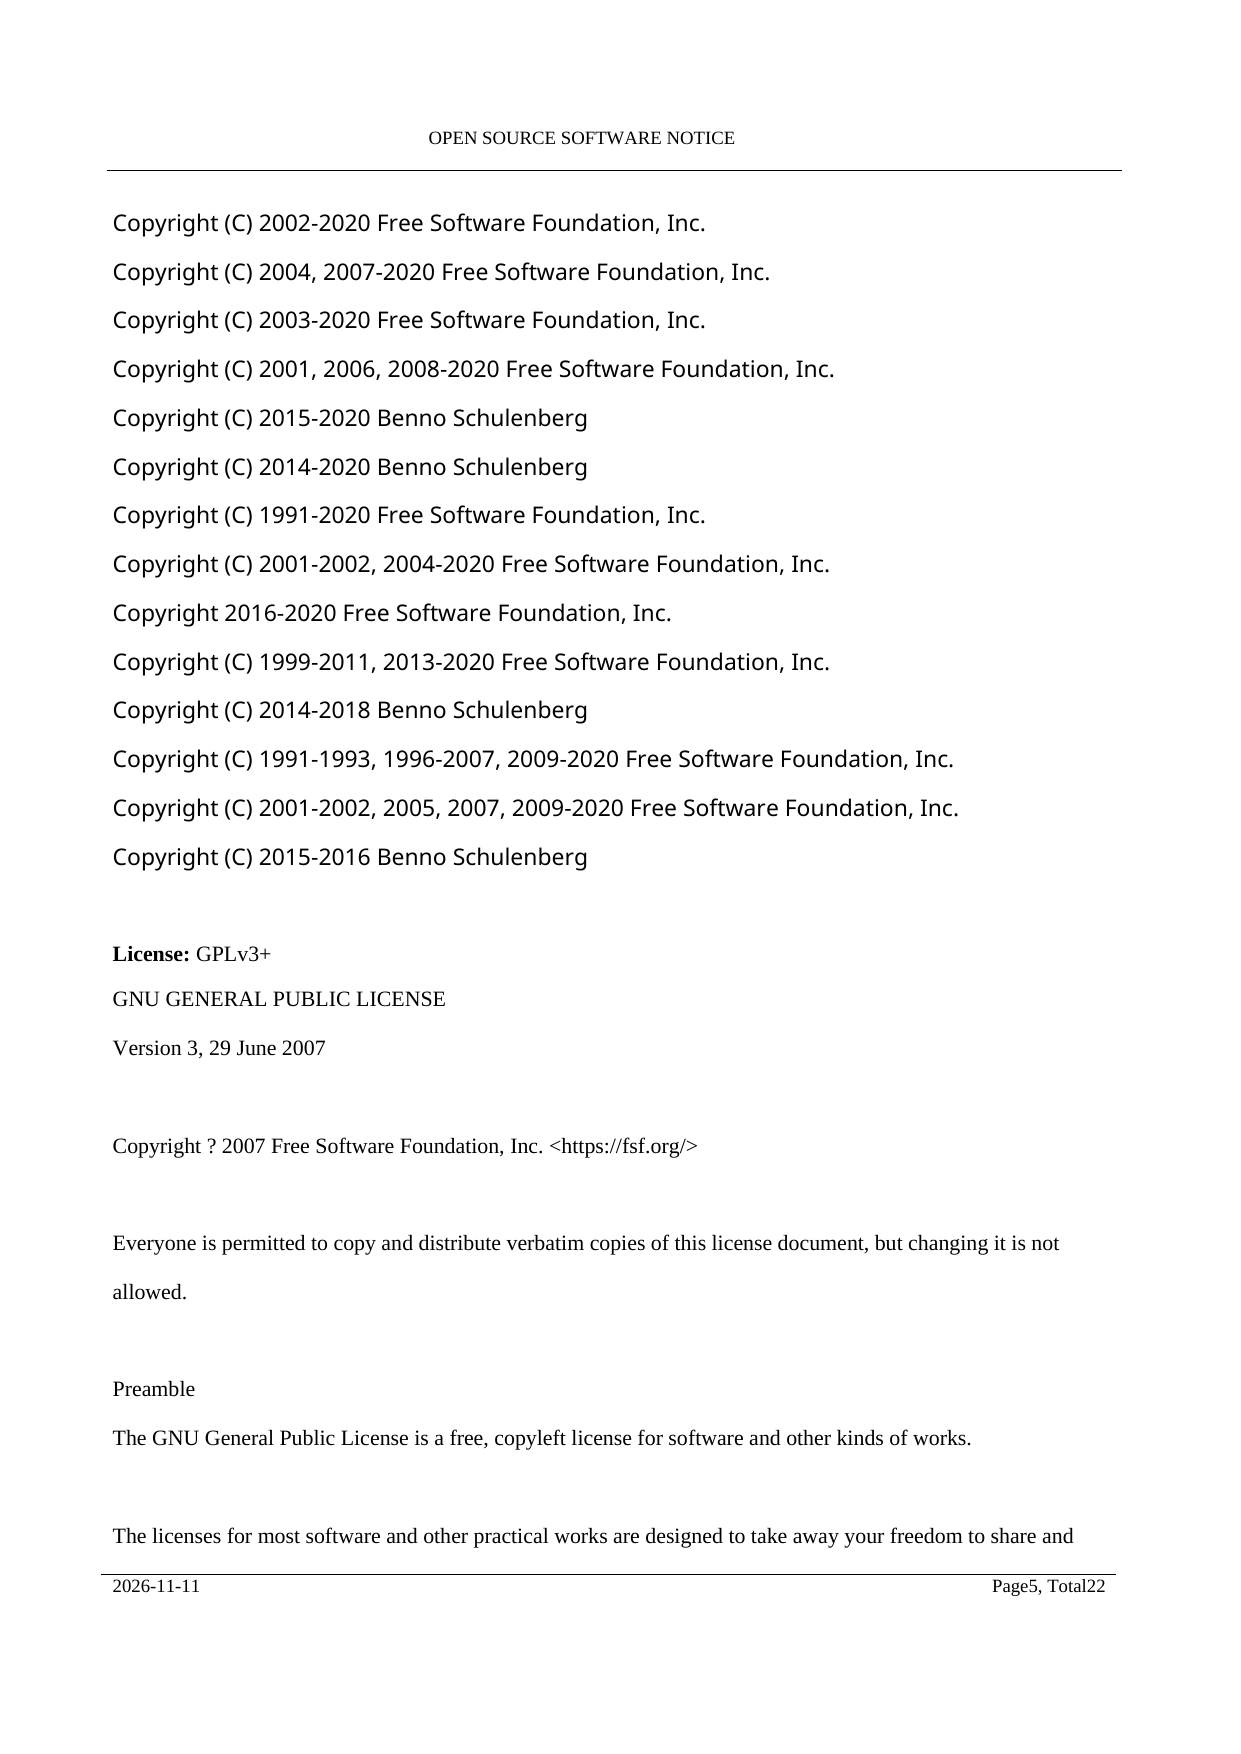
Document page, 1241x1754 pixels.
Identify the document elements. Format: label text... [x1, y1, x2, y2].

text License: GPLv3+ [112, 938, 1128, 970]
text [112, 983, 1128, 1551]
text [112, 206, 1128, 921]
